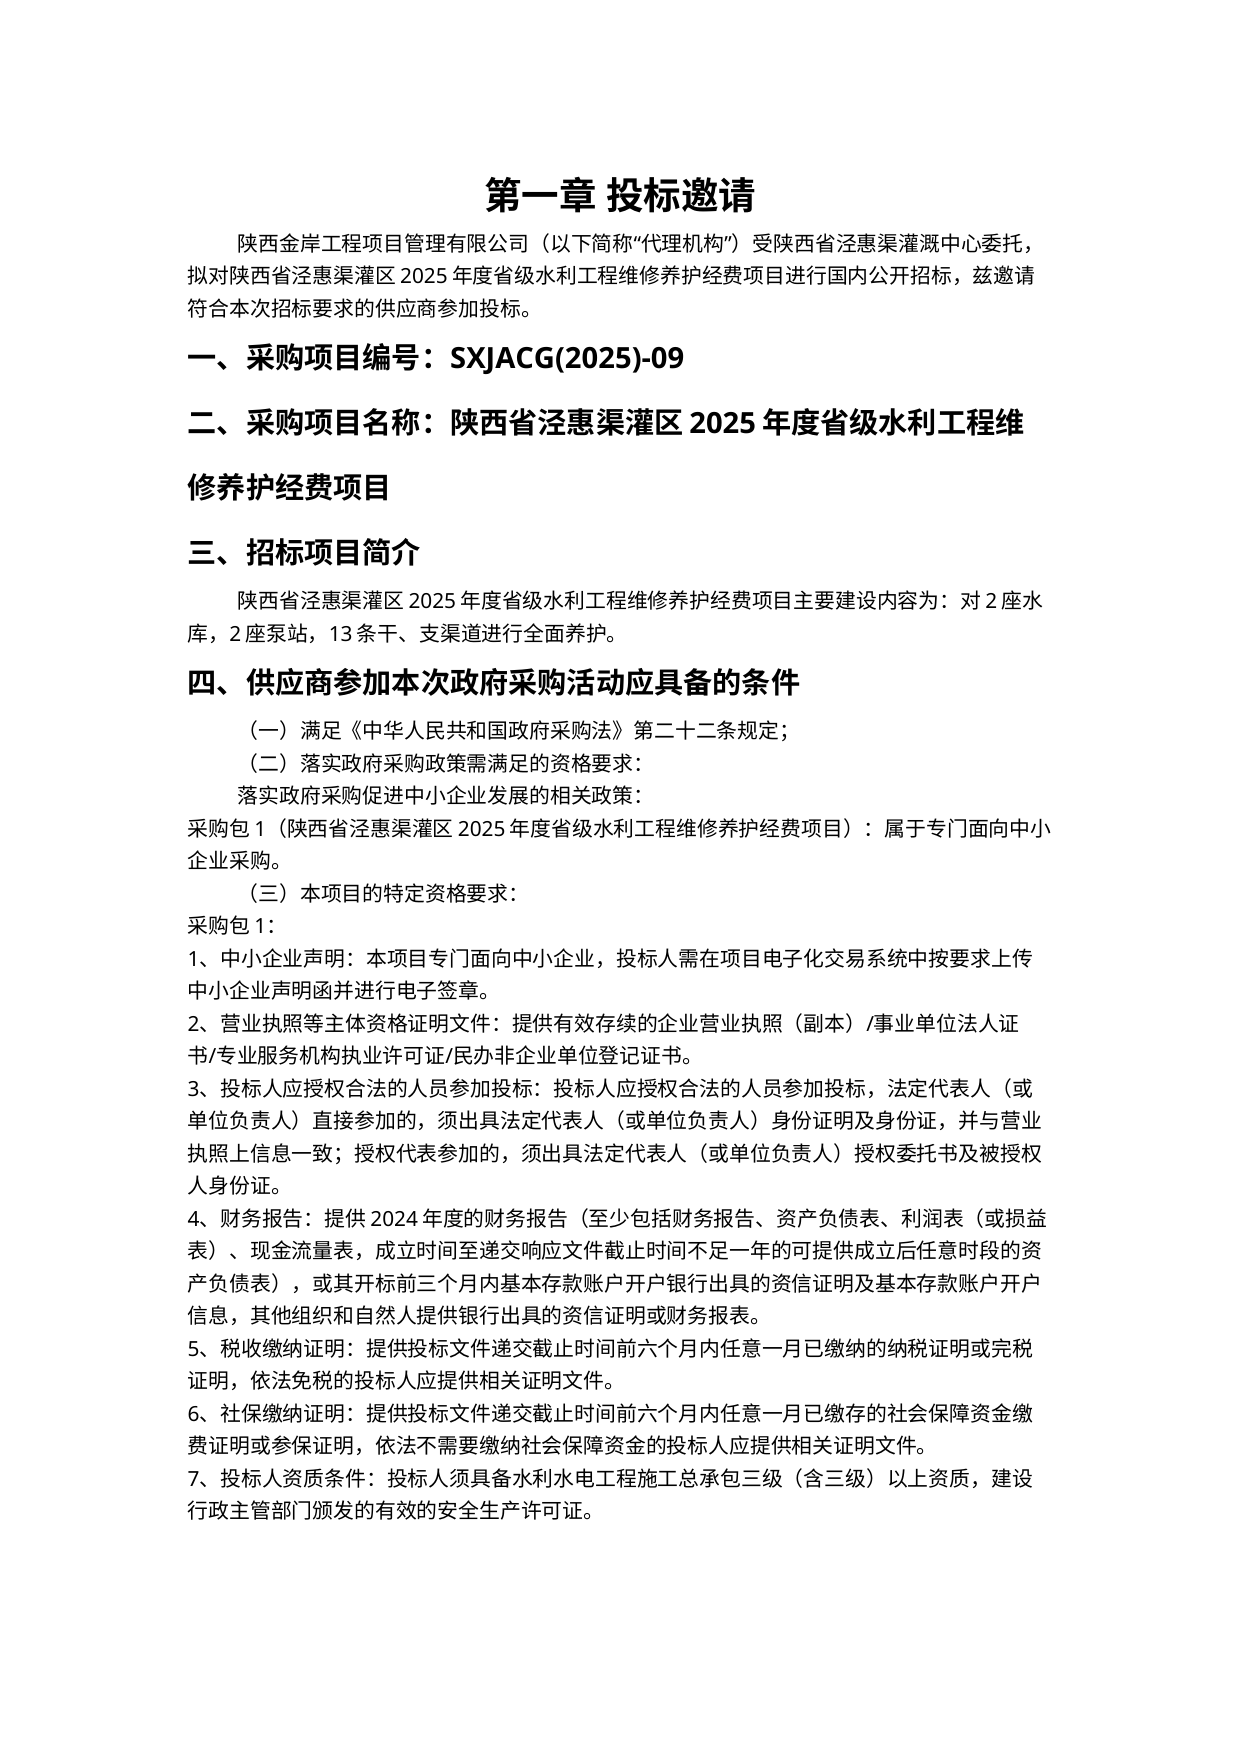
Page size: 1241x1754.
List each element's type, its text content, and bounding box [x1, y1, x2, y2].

text 四、供应商参加本次政府采购活动应具备的条件 [187, 649, 1053, 714]
text 6、社保缴纳证明：提供投标文件递交截止时间前六个月内任意一月已缴存的社会保障资金缴费证明或参保证明，依法不需要缴纳社会保障资金的投标人应提供相关证明文件。 [187, 1397, 1053, 1462]
text 5、税收缴纳证明：提供投标文件递交截止时间前六个月内任意一月已缴纳的纳税证明或完税证明，依法免税的投标人应提供相关证明文件。 [187, 1332, 1053, 1397]
text 一、采购项目编号：SXJACG(2025)-09 [187, 324, 1053, 389]
text （二）落实政府采购政策需满足的资格要求： [187, 747, 1053, 779]
text （一）满足《中华人民共和国政府采购法》第二十二条规定； [187, 714, 1053, 747]
text 二、采购项目名称：陕西省泾惠渠灌区2025年度省级水利工程维修养护经费项目 [187, 389, 1053, 519]
text 1、中小企业声明：本项目专门面向中小企业，投标人需在项目电子化交易系统中按要求上传中小企业声明函并进行电子签章。 [187, 942, 1053, 1007]
text 3、投标人应授权合法的人员参加投标：投标人应授权合法的人员参加投标，法定代表人（或单位负责人）直接参加的，须出具法定代表人（或单位负责人）身份证明及身份证，并与营业执照上信息一致；授权代表参加的，须出具法定代表人（或单位负责人）授权委托书及被授权人身份证。 [187, 1072, 1053, 1202]
text 落实政府采购促进中小企业发展的相关政策： [187, 779, 1053, 812]
text 陕西省泾惠渠灌区2025年度省级水利工程维修养护经费项目主要建设内容为：对2座水库，2座泵站，13条干、支渠道进行全面养护。 [187, 584, 1053, 649]
text 三、招标项目简介 [187, 519, 1053, 584]
text 采购包1： [187, 909, 1053, 942]
text 2、营业执照等主体资格证明文件：提供有效存续的企业营业执照（副本）/事业单位法人证书/专业服务机构执业许可证/民办非企业单位登记证书。 [187, 1007, 1053, 1072]
text 第一章 投标邀请 [187, 162, 1053, 227]
text 7、投标人资质条件：投标人须具备水利水电工程施工总承包三级（含三级）以上资质，建设行政主管部门颁发的有效的安全生产许可证。 [187, 1462, 1053, 1527]
text 采购包1（陕西省泾惠渠灌区2025年度省级水利工程维修养护经费项目）：属于专门面向中小企业采购。 [187, 812, 1053, 877]
text 陕西金岸工程项目管理有限公司（以下简称“代理机构”）受陕西省泾惠渠灌溉中心委托，拟对陕西省泾惠渠灌区2025年度省级水利工程维修养护经费项目进行国内公开招标，兹邀请符合本次招标要求的供应商参加投标。 [187, 227, 1053, 324]
text 4、财务报告：提供2024年度的财务报告（至少包括财务报告、资产负债表、利润表（或损益表）、现金流量表，成立时间至递交响应文件截止时间不足一年的可提供成立后任意时段的资产负债表），或其开标前三个月内基本存款账户开户银行出具的资信证明及基本存款账户开户信息，其他组织和自然人提供银行出具的资信证明或财务报表。 [187, 1202, 1053, 1332]
text （三）本项目的特定资格要求： [187, 877, 1053, 909]
